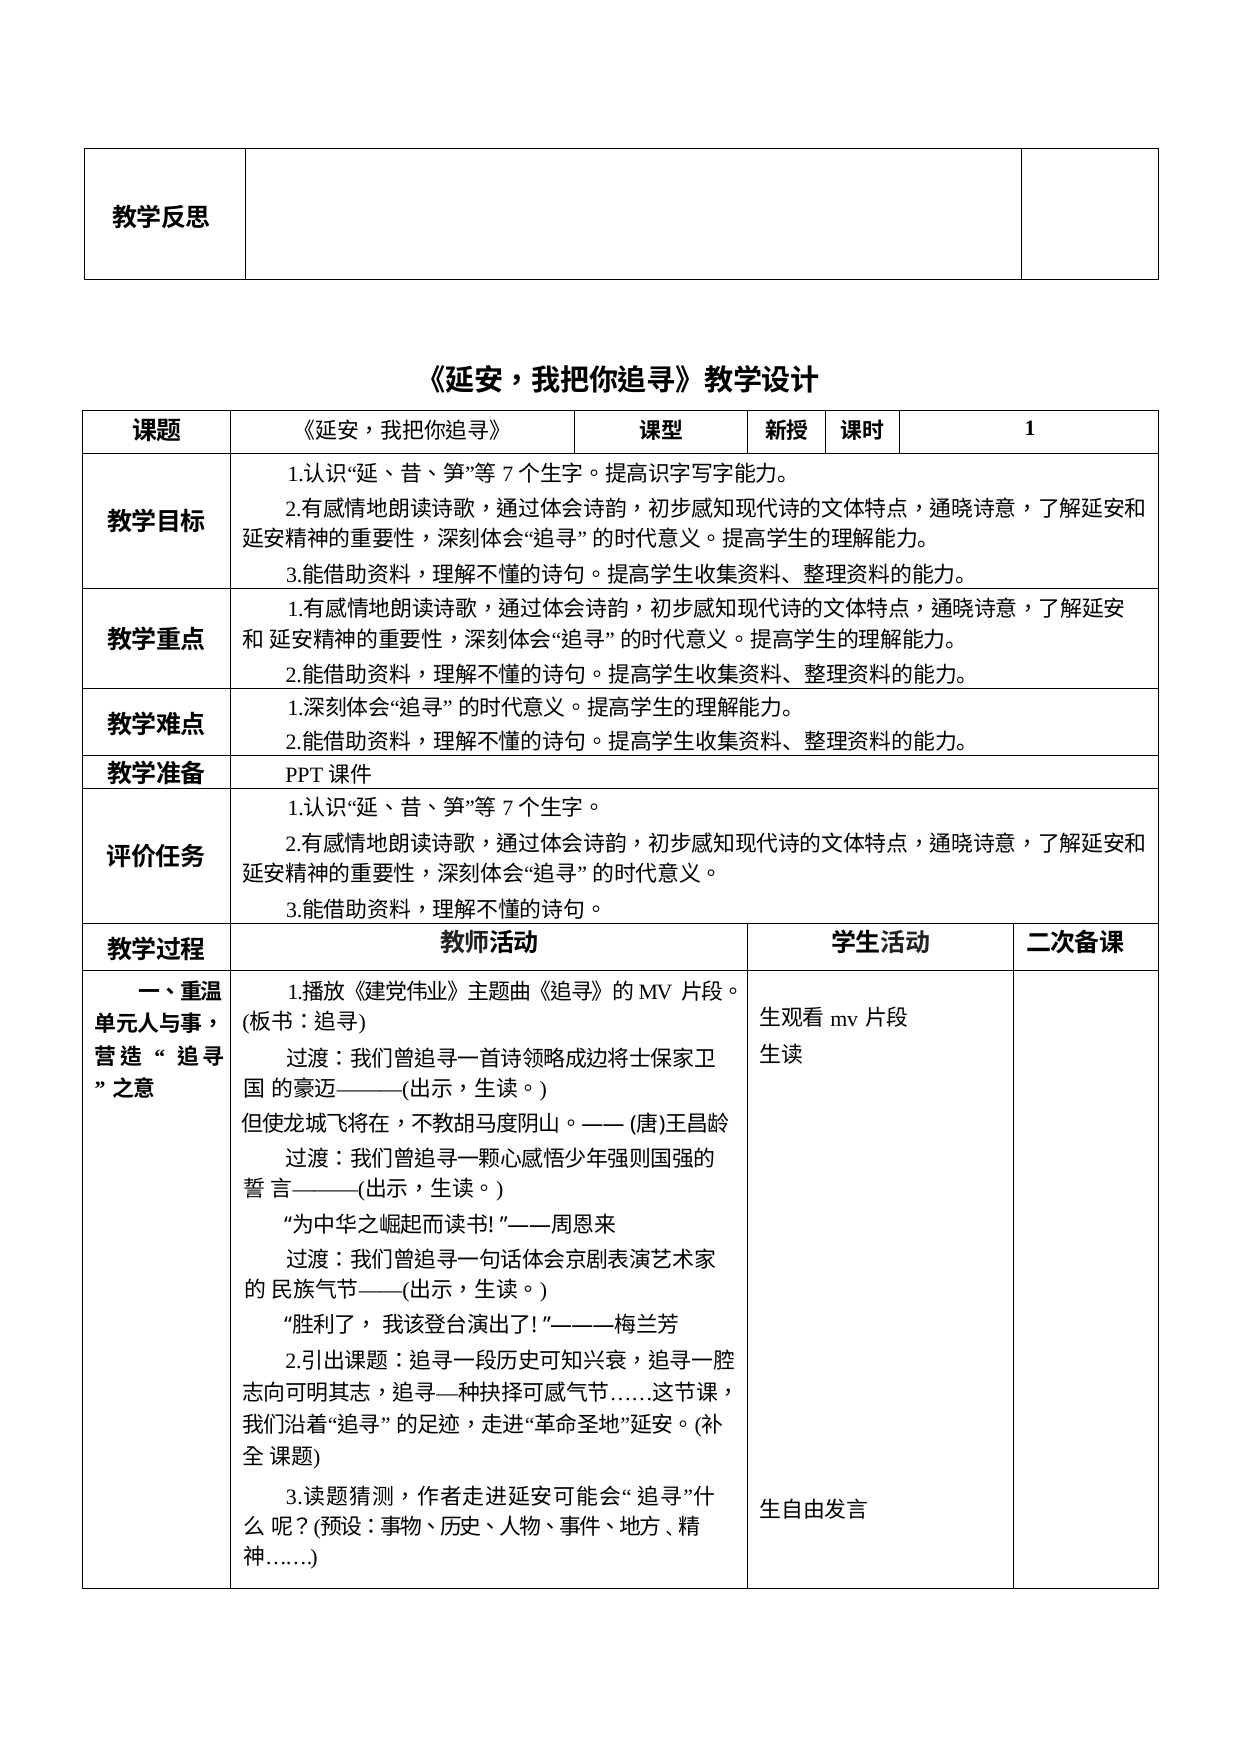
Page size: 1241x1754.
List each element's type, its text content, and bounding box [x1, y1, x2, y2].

table_header 课题 [83, 411, 230, 453]
table_cell [1014, 971, 1158, 1588]
table_cell 1.播放《建党伟业》主题曲《追寻》的 MV 片段。 (板书：追寻) 过渡：我们曾追寻一首诗领略成边将士保家卫国 的豪迈———(出示，生读。) 但使龙城飞将在，不教胡马度阴山。—— (唐)王昌龄 过渡：我们曾追寻一颗心感悟少年强则国强的誓 言———(出示，生读。) “为中华之崛起而读书! ”——周恩来 过渡：我们曾追寻一句话体会京剧表演艺术家的 民族气节——(出示，生读。) “胜利了， 我该登台演出了! ”———梅兰芳 2.引出课题：追寻一段历史可知兴衰，追寻一腔 志向可明其志，追寻—种抉择可感气节……这节课， 我们沿着“追寻” 的足迹，走进“革命圣地”延安。(补全 课题) 3.读题猜测，作者走进延安可能会“ 追寻”什么 呢？(预设：事物、历史、人物、事件、地方﹑精神…….) [231, 971, 747, 1588]
table_cell 生观看 mv 片段 生读 生自由发言 [748, 971, 1013, 1588]
table_cell PPT 课件 [231, 756, 1158, 788]
table_cell 评价任务 [83, 789, 230, 922]
table_cell 学生活动 [748, 924, 1013, 970]
table_cell 1.认识“延、昔、笋”等 7 个生字。 2.有感情地朗读诗歌，通过体会诗韵，初步感知现代诗的文体特点，通晓诗意，了解延安和 延安精神的重要性，深刻体会“追寻” 的时代意义。 3.能借助资料，理解不懂的诗句。 [231, 789, 1158, 922]
table_cell 教学过程 [83, 924, 230, 970]
table_cell 教学难点 [83, 689, 230, 754]
table_header 教学反思 [85, 149, 245, 279]
table_cell 二次备课 [1014, 924, 1158, 970]
table_header 课时 [826, 411, 899, 453]
table_cell 教学重点 [83, 589, 230, 688]
table_cell 1.认识“延、昔、笋”等 7 个生字。提高识字写字能力。 2.有感情地朗读诗歌，通过体会诗韵，初步感知现代诗的文体特点，通晓诗意，了解延安和 延安精神的重要性，深刻体会“追寻” 的时代意义。提高学生的理解能力。 3.能借助资料，理解不懂的诗句。提高学生收集资料、整理资料的能力。 [231, 454, 1158, 588]
table_header 课型 [575, 411, 747, 453]
table_cell 1.有感情地朗读诗歌，通过体会诗韵，初步感知现代诗的文体特点，通晓诗意，了解延安和 延安精神的重要性，深刻体会“追寻” 的时代意义。提高学生的理解能力。 2.能借助资料，理解不懂的诗句。提高学生收集资料、整理资料的能力。 [231, 589, 1158, 688]
table_header [1022, 149, 1158, 279]
table_header 新授 [748, 411, 825, 453]
table_cell 教学目标 [83, 454, 230, 588]
table_cell 1.深刻体会“追寻” 的时代意义。提高学生的理解能力。 2.能借助资料，理解不懂的诗句。提高学生收集资料、整理资料的能力。 [231, 689, 1158, 754]
table_header [246, 149, 1021, 279]
table_cell 教学准备 [83, 756, 230, 788]
text 《延安，我把你追寻》教学设计 [416, 362, 1159, 398]
table_cell 一、重温 单元人与事， 营造 “ 追寻 ” 之意 [83, 971, 230, 1588]
table_cell 教师活动 [231, 924, 747, 970]
table_header 《延安，我把你追寻》 [231, 411, 574, 453]
table_header 1 [900, 411, 1158, 453]
